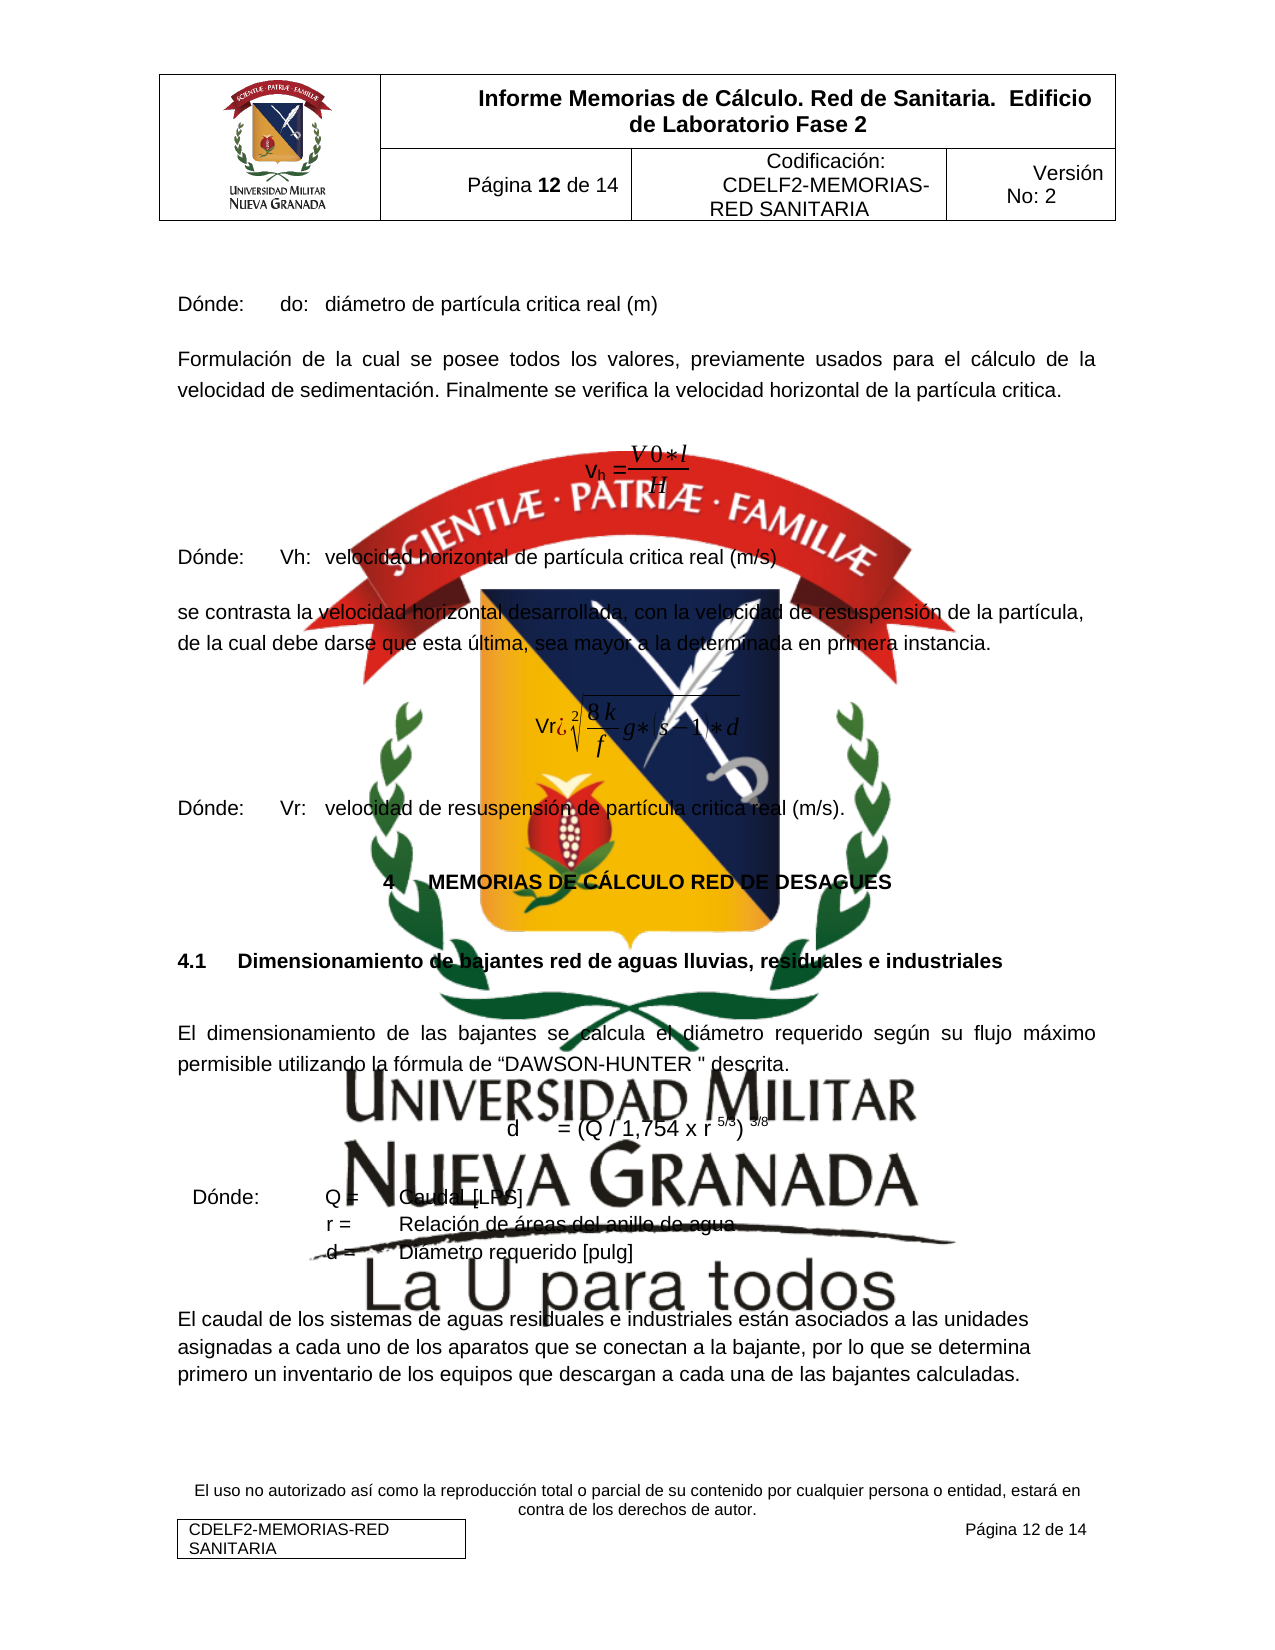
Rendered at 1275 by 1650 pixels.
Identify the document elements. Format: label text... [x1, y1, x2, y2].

picture [301, 894, 958, 949]
list d = Diámetro requerido [pulg] [192, 1239, 1098, 1263]
text El caudal de los sistemas de aguas residuales e industriales están asociados a las unidades asignadas a cada uno de los aparatos que se conectan a la bajante, por lo que se determina primero un inventario de los equipos que descargan a cada una de las bajantes calculadas. [177, 1307, 1098, 1386]
picture [301, 655, 958, 693]
picture [301, 1263, 958, 1307]
text El dimensionamiento de las bajantes se calcula el diámetro requerido según su flujo máximo permisible utilizando la fórmula de “DAWSON-HUNTER " descrita. [177, 1021, 1098, 1076]
picture [301, 1208, 958, 1212]
text Formulación de la cual se posee todos los valores, previamente usados para el cálculo de la velocidad de sedimentación. Finalmente se verifica la velocidad horizontal de la partícula critica. [177, 347, 1098, 402]
text Dónde: Vh: velocidad horizontal de partícula critica real (m/s) [177, 545, 1098, 569]
list r = Relación de áreas del anillo de agua [192, 1212, 1098, 1236]
picture [301, 1076, 958, 1114]
picture [301, 569, 958, 600]
picture [301, 499, 958, 545]
text vh = [177, 440, 1098, 499]
picture [301, 757, 958, 796]
subtitle Dimensionamiento de bajantes red de aguas lluvias, residuales e industriales [177, 949, 1098, 973]
picture [301, 973, 958, 1021]
text Dónde: Vr: velocidad de resuspensión de partícula critica real (m/s). [177, 796, 1098, 820]
subtitle MEMORIAS DE CÁLCULO RED DE DESAGUES [177, 870, 1098, 894]
text Vr [177, 693, 1098, 757]
picture [301, 820, 958, 870]
text se contrasta la velocidad horizontal desarrollada, con la velocidad de resuspensión de la partícula, de la cual debe darse que esta última, sea mayor a la determinada en primera instancia. [177, 600, 1098, 655]
picture [301, 1141, 958, 1184]
text Dónde: do: diámetro de partícula critica real (m) [177, 292, 1098, 316]
picture [223, 75, 333, 209]
text d = (Q / 1,754 x r 5/3) 3/8 [177, 1114, 1098, 1141]
list Dónde: Q = Caudal [lps] [192, 1184, 1098, 1208]
